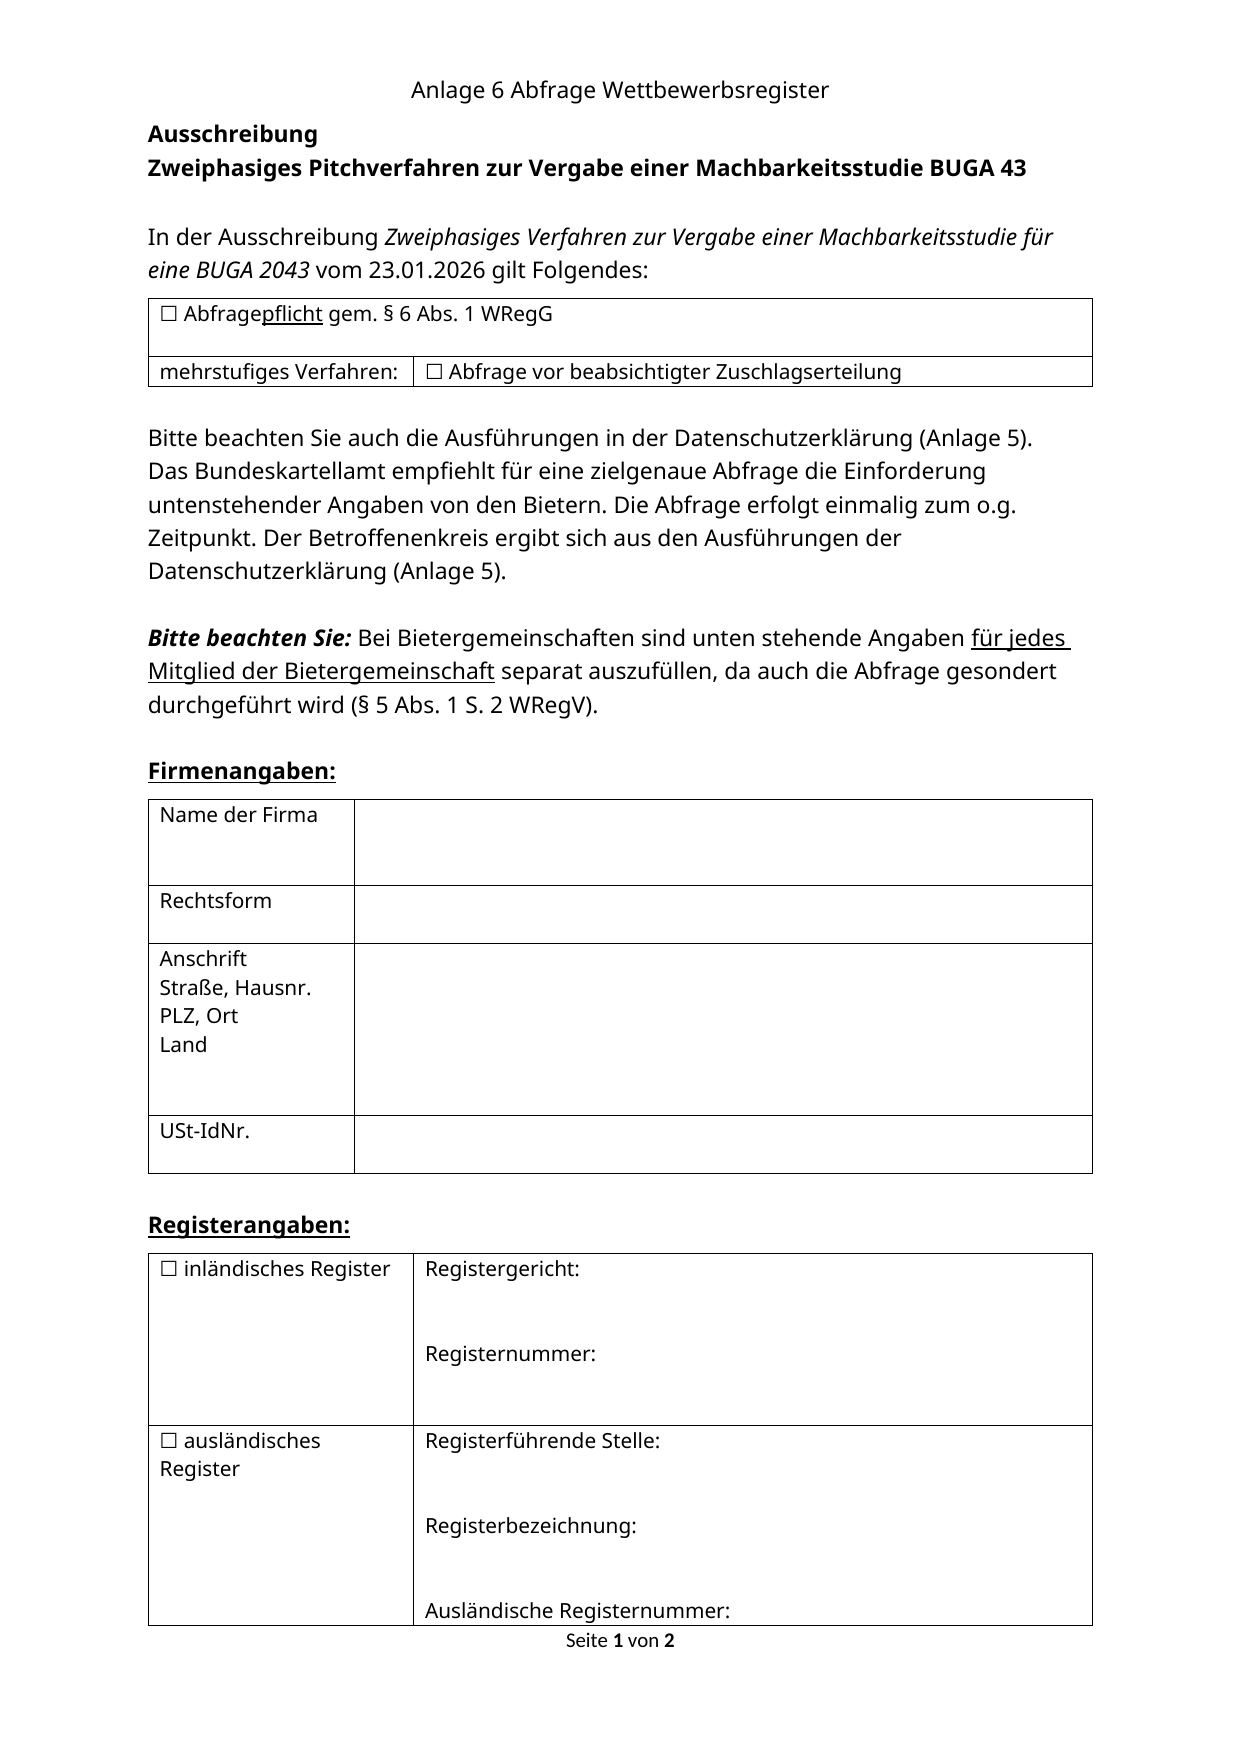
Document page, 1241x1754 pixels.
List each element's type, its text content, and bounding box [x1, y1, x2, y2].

table_cell [355, 944, 1092, 1115]
table_cell Abfrage vor beabsichtigter Zuschlagserteilung [414, 357, 1092, 386]
table_header Name der Firma [149, 800, 354, 885]
text Registerangaben: [148, 1207, 1093, 1241]
table_header Abfragepflicht gem. § 6 Abs. 1 WRegG [149, 299, 1092, 356]
text Das Bundeskartellamt empfiehlt für eine zielgenaue Abfrage die Einforderung untenstehender Angaben von den Bietern. Die Abfrage erfolgt einmalig zum o.g. Zeitpunkt. Der Betroffenenkreis ergibt sich aus den Ausführungen der Datenschutzerklärung (Anlage 5). [148, 453, 1093, 587]
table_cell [149, 1426, 413, 1625]
text Zweiphasiges Pitchverfahren zur Vergabe einer Machbarkeitsstudie BUGA 43 [148, 152, 1093, 183]
text In der Ausschreibung Zweiphasiges Verfahren zur Vergabe einer Machbarkeitsstudie für eine BUGA 2043 vom 23.01.2026 gilt Folgendes: [148, 219, 1093, 286]
text Bitte beachten Sie auch die Ausführungen in der Datenschutzerklärung (Anlage 5). [148, 420, 1093, 453]
table_cell Anschrift Straße, Hausnr. PLZ, Ort Land [149, 944, 354, 1115]
table_cell mehrstufiges Verfahren: [149, 357, 413, 386]
table_header Registergericht: Registernummer: [414, 1254, 1092, 1425]
text Bitte beachten Sie: Bei Bietergemeinschaften sind unten stehende Angaben für jedes Mitglied der Bietergemeinschaft separat auszufüllen, da auch die Abfrage gesondert durchgeführt wird (§ 5 Abs. 1 S. 2 WRegV). [148, 620, 1093, 720]
table_cell USt-IdNr. [149, 1116, 354, 1173]
table_cell [355, 886, 1092, 943]
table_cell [414, 1426, 1092, 1625]
text Ausschreibung [148, 118, 1093, 149]
table_header [355, 800, 1092, 885]
text Firmenangaben: [148, 753, 1093, 787]
table_cell [355, 1116, 1092, 1173]
table_cell Rechtsform [149, 886, 354, 943]
table_header inländisches Register [149, 1254, 413, 1425]
